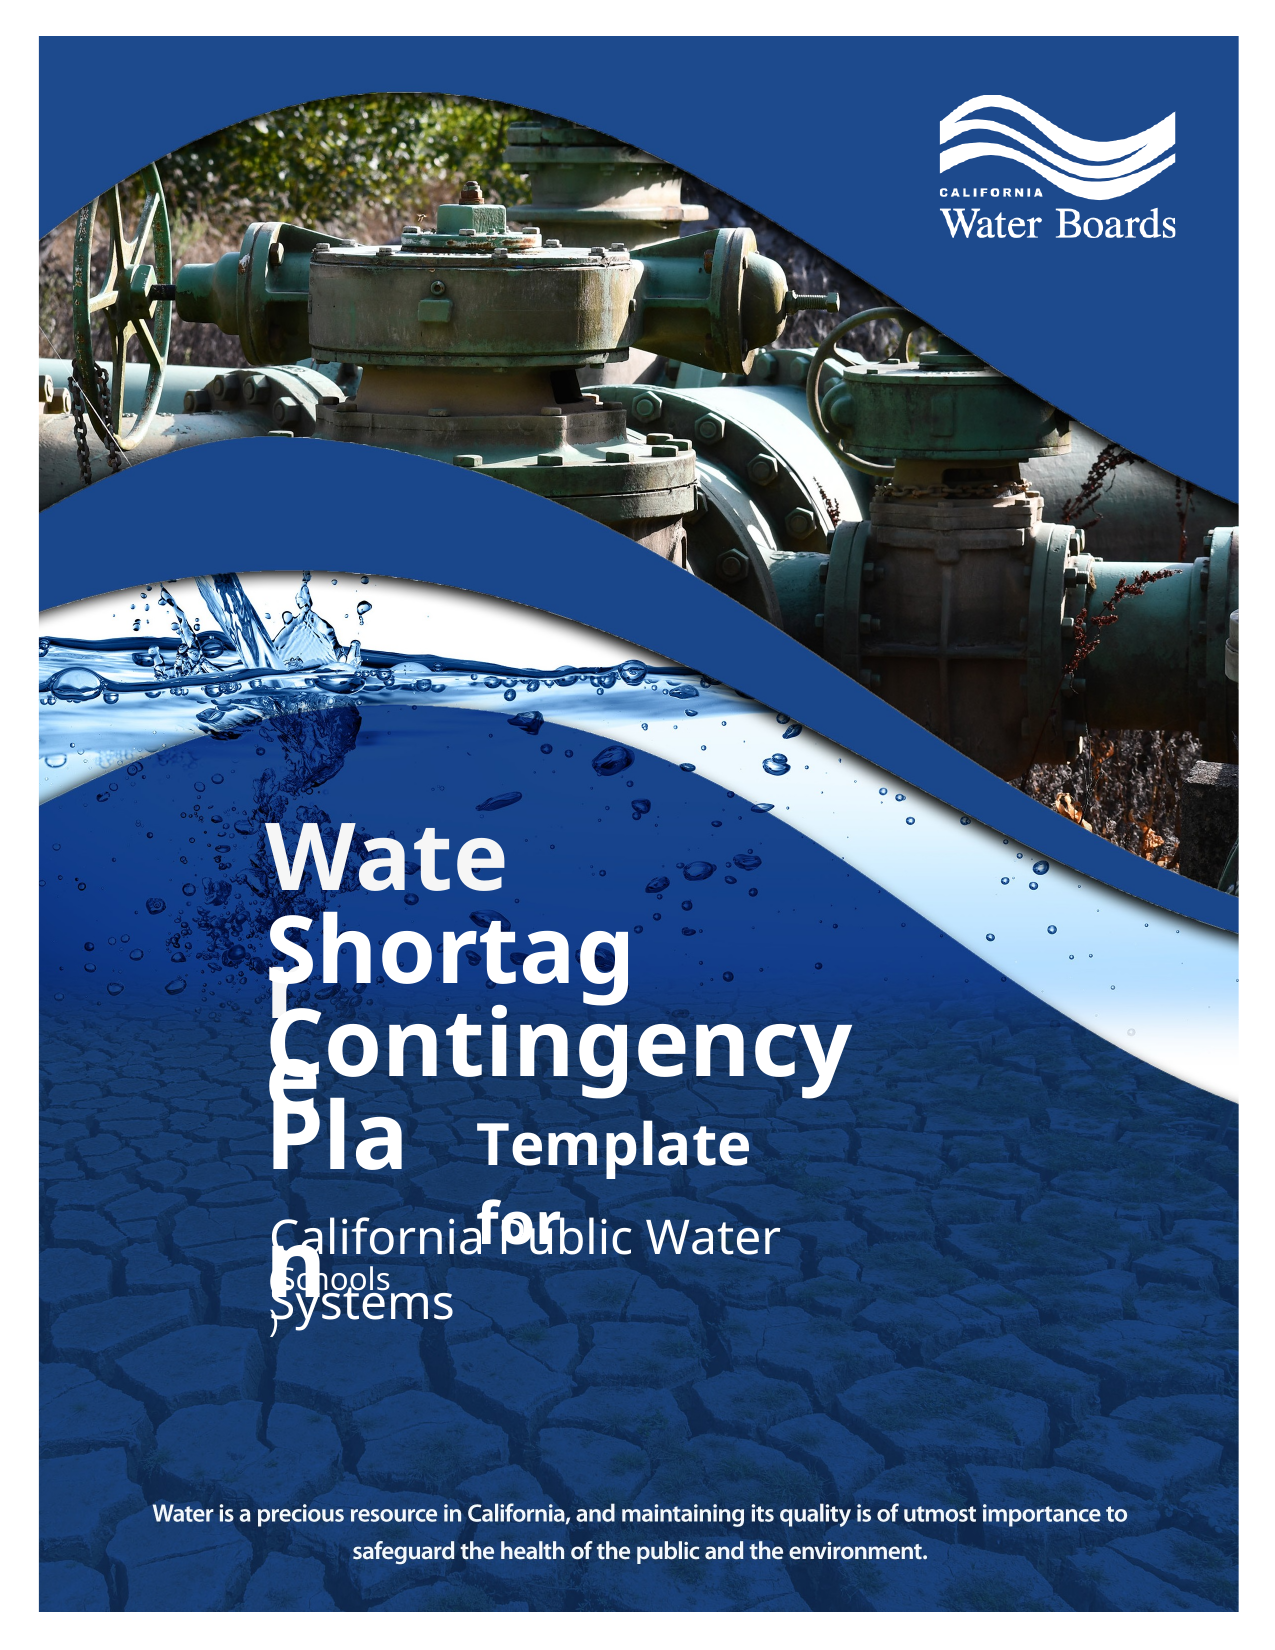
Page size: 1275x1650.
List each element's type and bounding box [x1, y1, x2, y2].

picture [38, 36, 1239, 1612]
